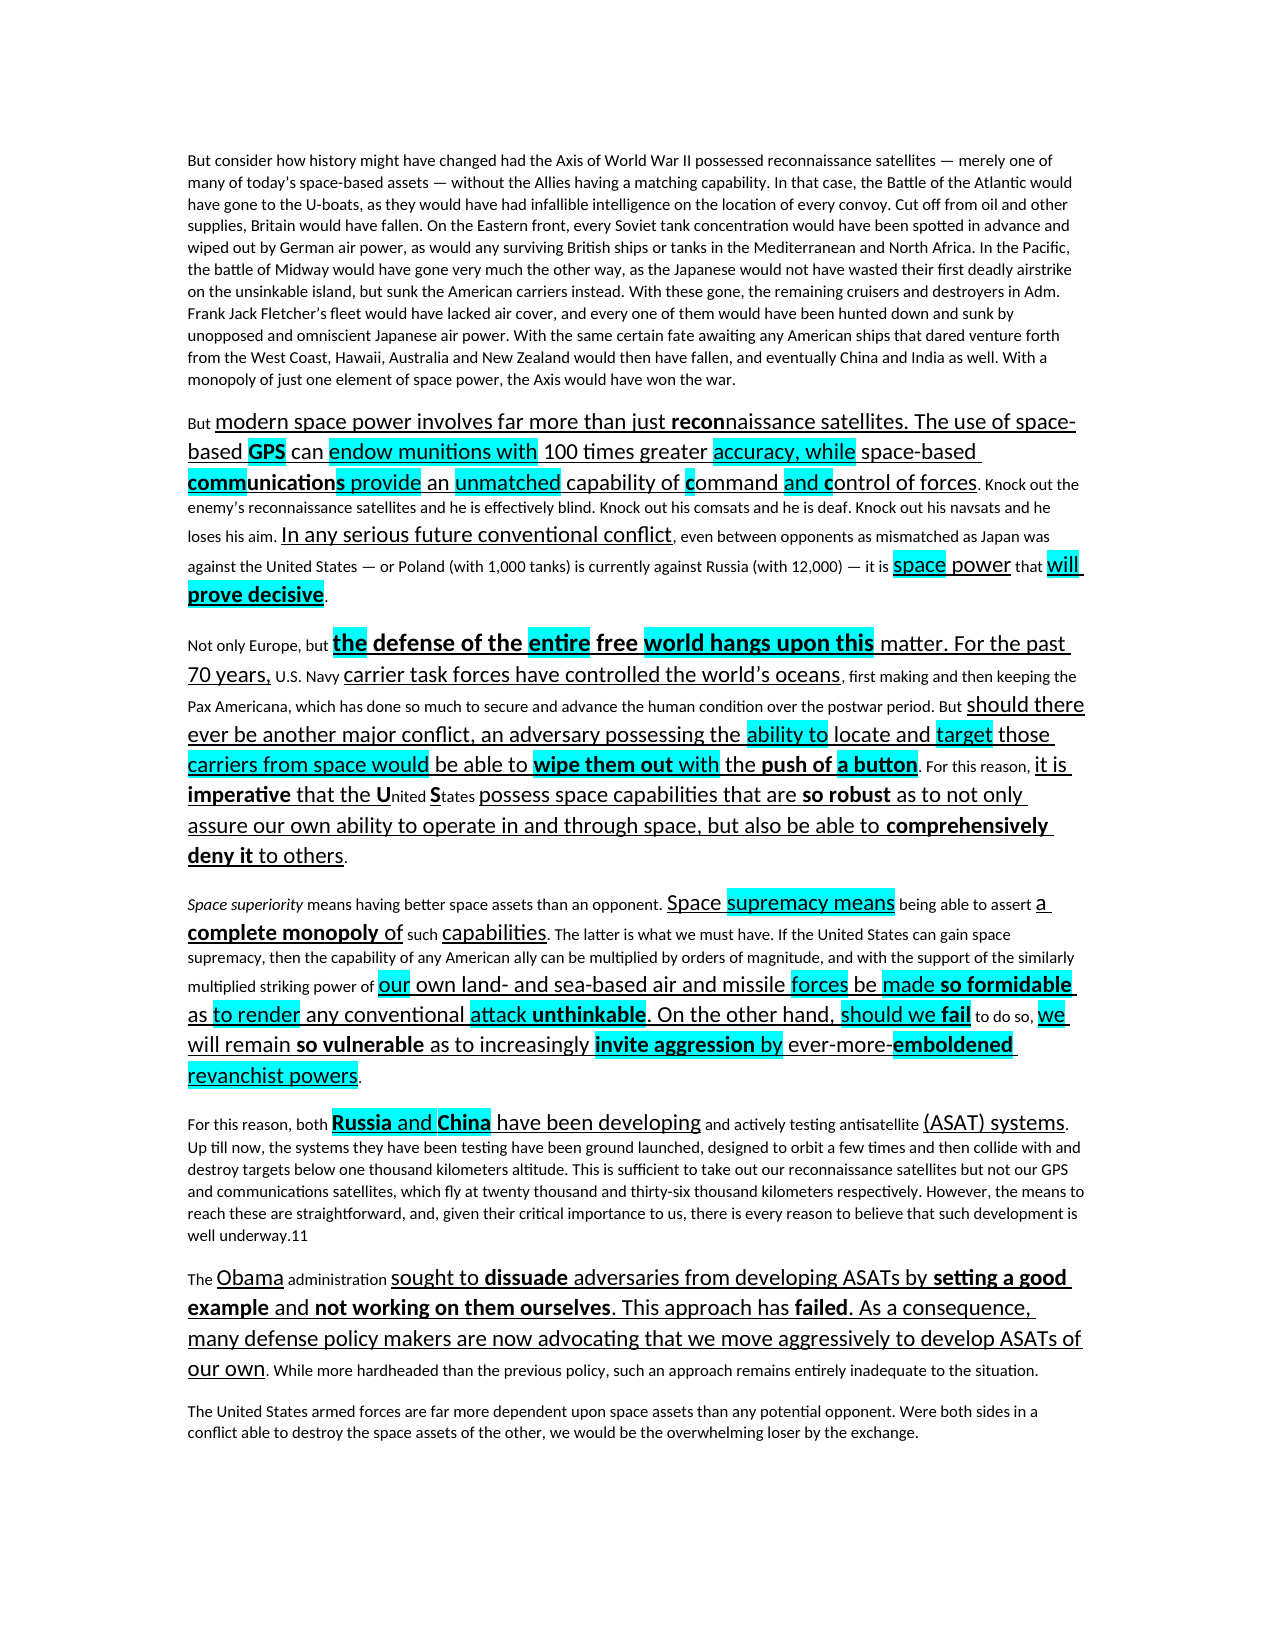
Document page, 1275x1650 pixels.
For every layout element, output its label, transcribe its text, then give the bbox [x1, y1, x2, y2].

text But modern space power involves far more than just reconnaissance satellites. The use of space-based GPS can endow munitions with 100 times greater accuracy, while space-based communications provide an unmatched capability of command and control of forces. Knock out the enemy’s reconnaissance satellites and he is effectively blind. Knock out his comsats and he is deaf. Knock out his navsats and he loses his aim. In any serious future conventional conflict, even between opponents as mismatched as Japan was against the United States — or Poland (with 1,000 tanks) is currently against Russia (with 12,000) — it is space power that will prove decisive. [187, 407, 1087, 608]
text The United States armed forces are far more dependent upon space assets than any potential opponent. Were both sides in a conflict able to destroy the space assets of the other, we would be the overwhelming loser by the exchange. [187, 1401, 1087, 1443]
text Not only Europe, but the defense of the entire free world hangs upon this matter. For the past 70 years, U.S. Navy carrier task forces have controlled the world’s oceans, first making and then keeping the Pax Americana, which has done so much to secure and advance the human condition over the postwar period. But should there ever be another major conflict, an adversary possessing the ability to locate and target those carriers from space would be able to wipe them out with the push of a button. For this reason, it is imperative that the United States possess space capabilities that are so robust as to not only assure our own ability to operate in and through space, but also be able to comprehensively deny it to others. [187, 627, 1087, 869]
text For this reason, both Russia and China have been developing and actively testing antisatellite (ASAT) systems. Up till now, the systems they have been testing have been ground launched, designed to orbit a few times and then collide with and destroy targets below one thousand kilometers altitude. This is sufficient to take out our reconnaissance satellites but not our GPS and communications satellites, which fly at twenty thousand and thirty-six thousand kilometers respectively. However, the means to reach these are straightforward, and, given their critical importance to us, there is every reason to believe that such development is well underway.11 [187, 1108, 1087, 1245]
text The Obama administration sought to dissuade adversaries from developing ASATs by setting a good example and not working on them ourselves. This approach has failed. As a consequence, many defense policy makers are now advocating that we move aggressively to develop ASATs of our own. While more hardheaded than the previous policy, such an approach remains entirely inadequate to the situation. [187, 1263, 1087, 1382]
text But consider how history might have changed had the Axis of World War II possessed reconnaissance satellites — merely one of many of today’s space-based assets — without the Allies having a matching capability. In that case, the Battle of the Atlantic would have gone to the U-boats, as they would have had infallible intelligence on the location of every convoy. Cut off from oil and other supplies, Britain would have fallen. On the Eastern front, every Soviet tank concentration would have been spotted in advance and wiped out by German air power, as would any surviving British ships or tanks in the Mediterranean and North Africa. In the Pacific, the battle of Midway would have gone very much the other way, as the Japanese would not have wasted their first deadly airstrike on the unsinkable island, but sunk the American carriers instead. With these gone, the remaining cruisers and destroyers in Adm. Frank Jack Fletcher’s fleet would have lacked air cover, and every one of them would have been hunted down and sunk by unopposed and omniscient Japanese air power. With the same certain fate awaiting any American ships that dared venture forth from the West Coast, Hawaii, Australia and New Zealand would then have fallen, and eventually China and India as well. With a monopoly of just one element of space power, the Axis would have won the war. [187, 150, 1087, 389]
text Space superiority means having better space assets than an opponent. Space supremacy means being able to assert a complete monopoly of such capabilities. The latter is what we must have. If the United States can gain space supremacy, then the capability of any American ally can be multiplied by orders of magnitude, and with the support of the similarly multiplied striking power of our own land- and sea-based air and missile forces be made so formidable as to render any conventional attack unthinkable. On the other hand, should we fail to do so, we will remain so vulnerable as to increasingly invite aggression by ever-more-emboldened revanchist powers. [187, 888, 1087, 1089]
